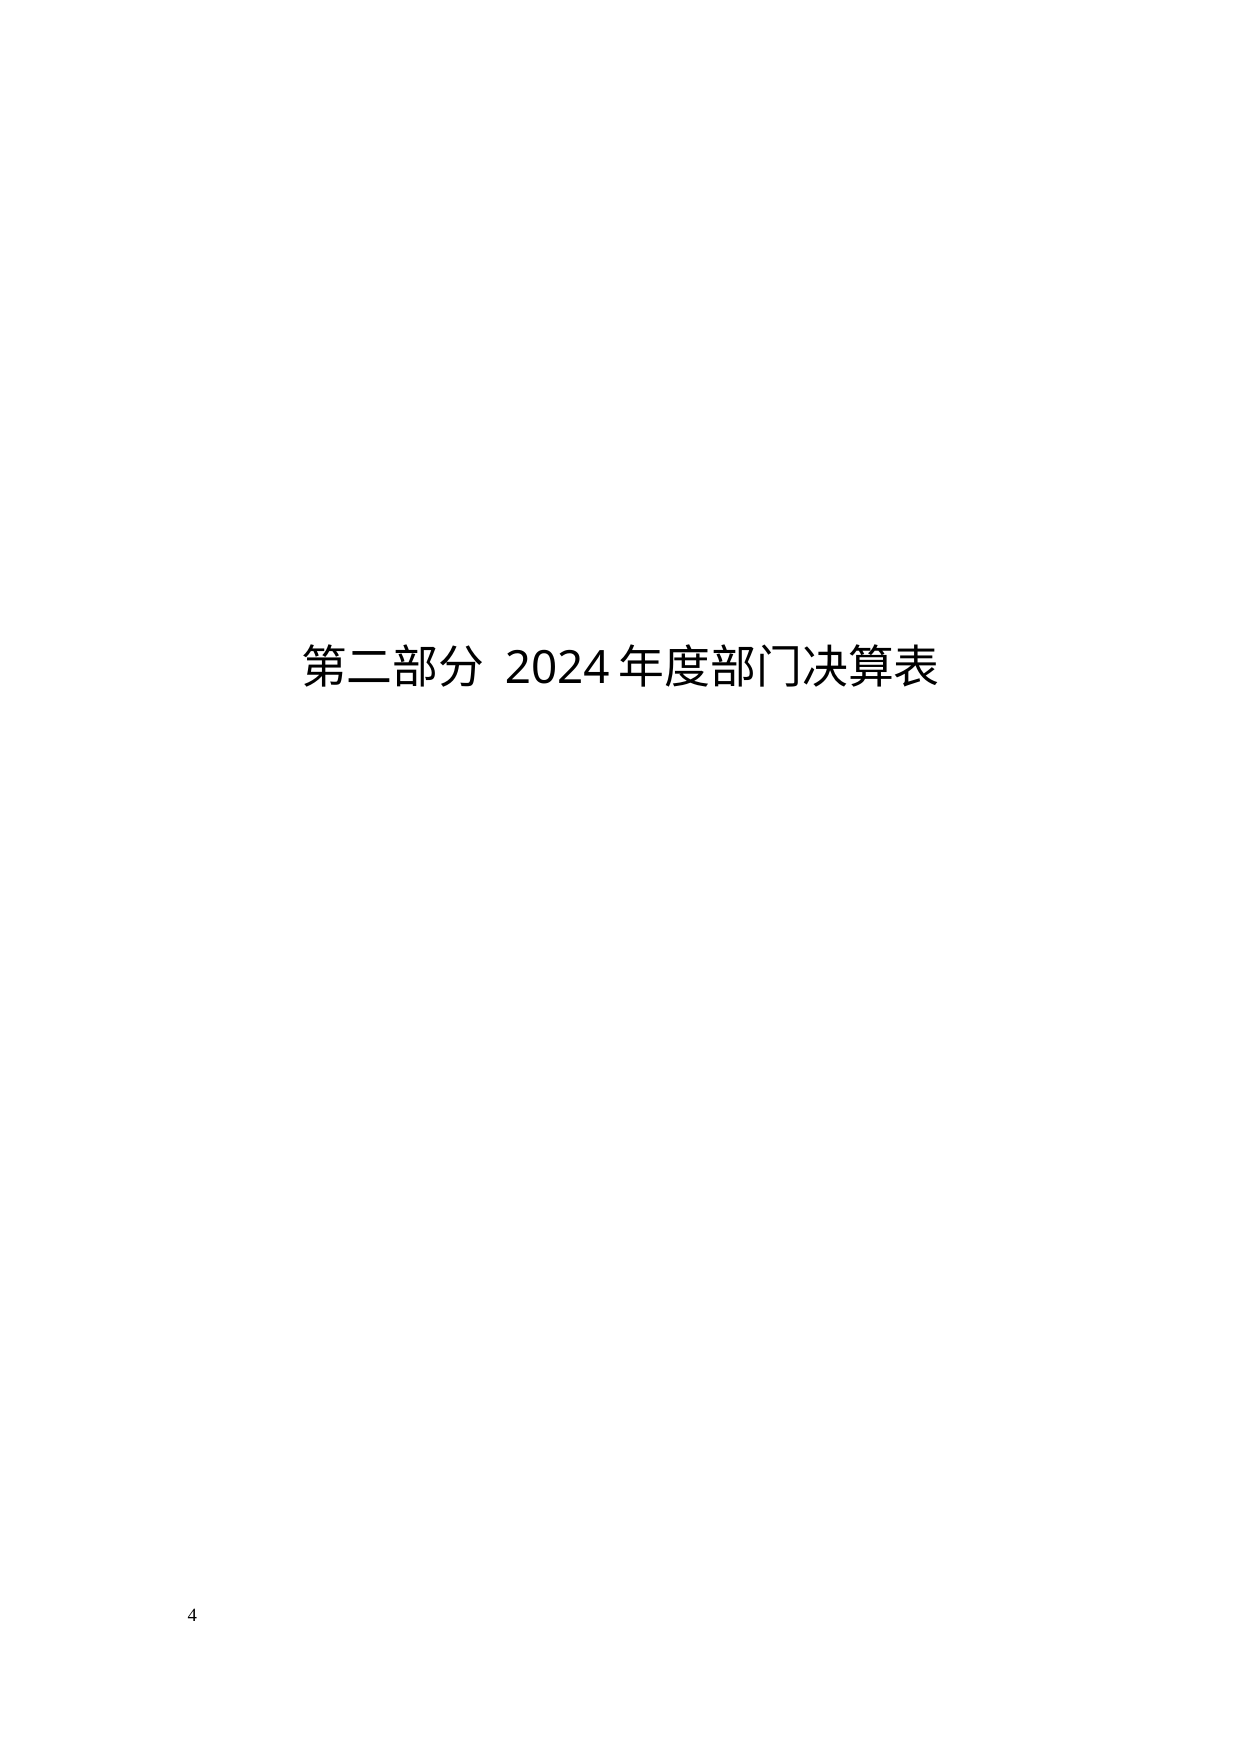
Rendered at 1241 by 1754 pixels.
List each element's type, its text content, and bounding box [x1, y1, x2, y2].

subtitle 第二部分 2024年度部门决算表 [187, 615, 1053, 713]
